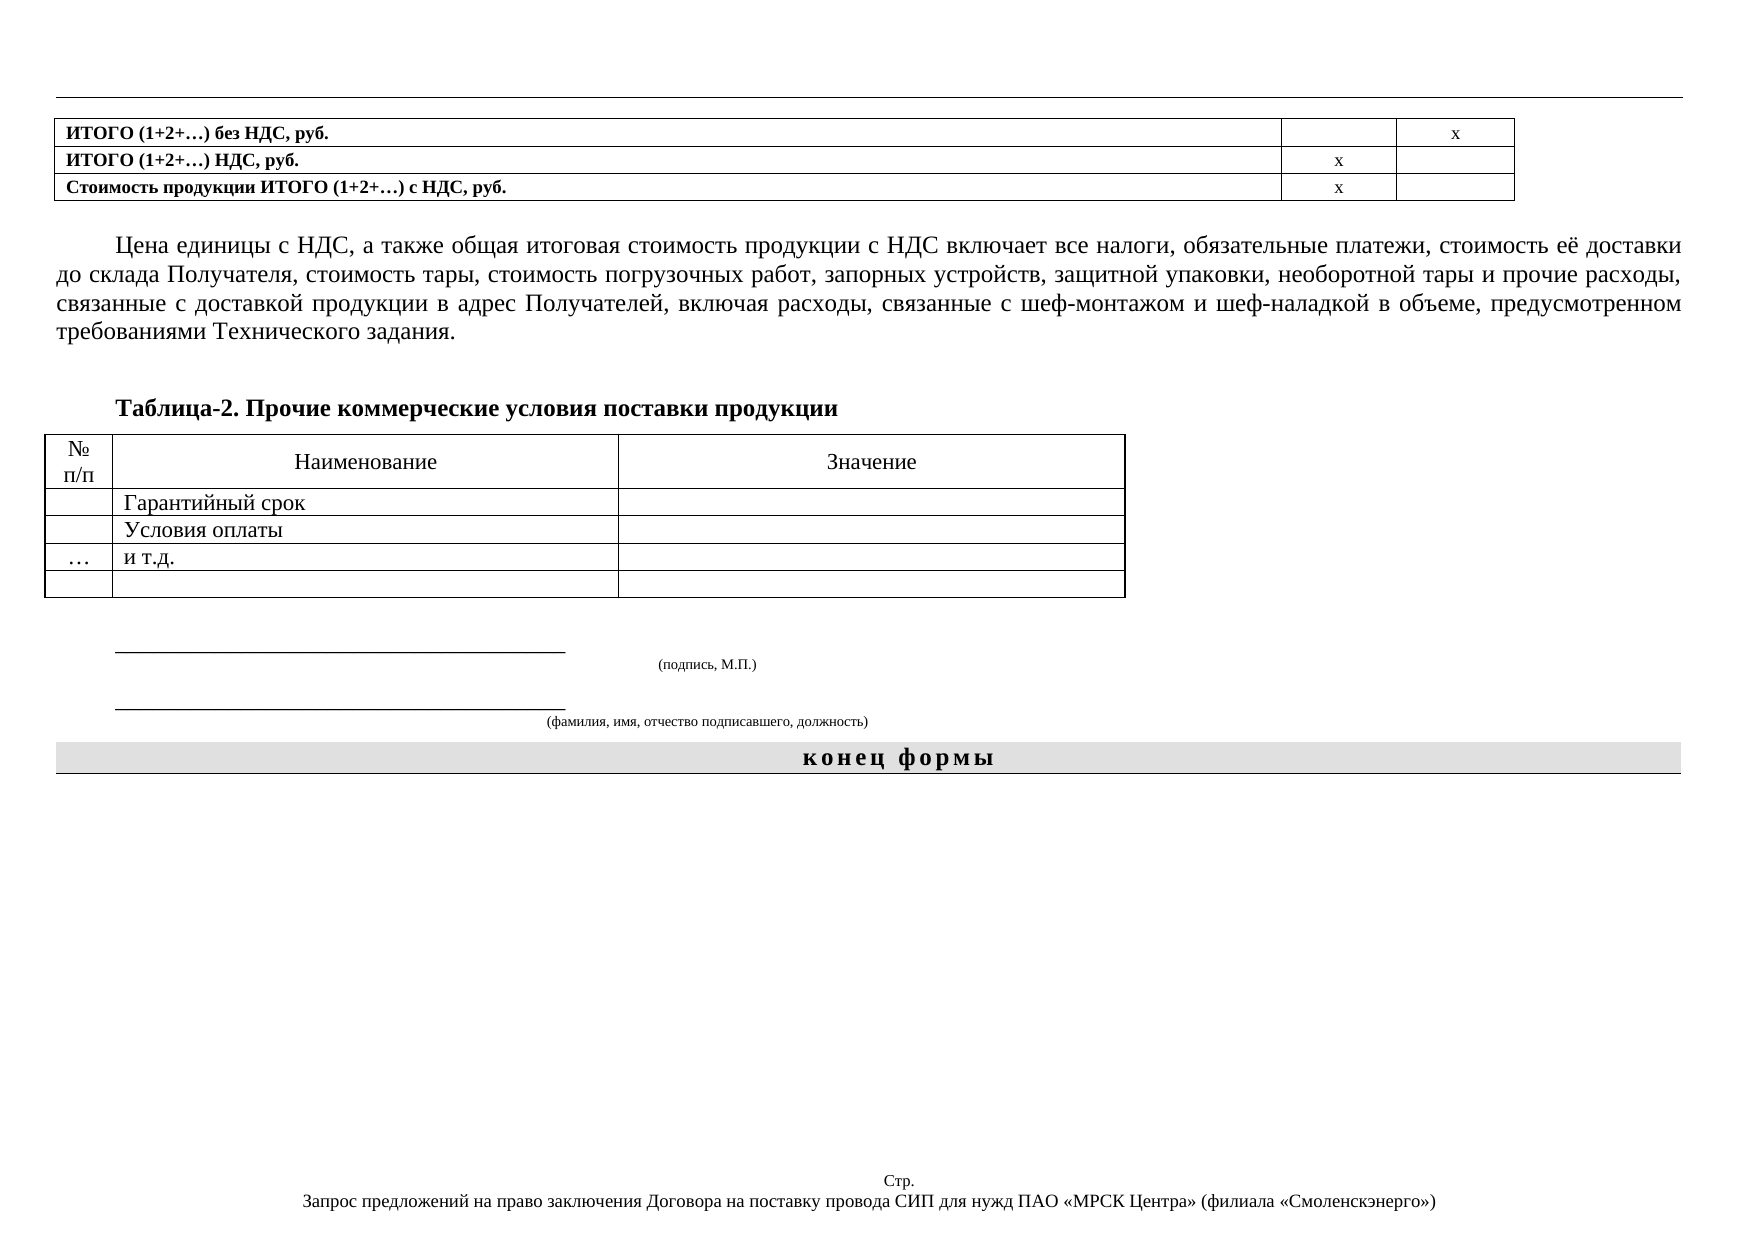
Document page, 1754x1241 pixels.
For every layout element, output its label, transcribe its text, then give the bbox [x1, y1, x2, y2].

table_cell [619, 571, 1124, 597]
table_cell х [1282, 174, 1396, 200]
text конец формы [56, 742, 1681, 773]
table_header № п/п [46, 435, 112, 488]
table_cell [113, 571, 618, 597]
table_cell Стоимость продукции ИТОГО (1+2+…) с НДС, руб. [55, 174, 1281, 200]
text (фамилия, имя, отчество подписавшего, должность) [56, 713, 1299, 742]
text Таблица-2. Прочие коммерческие условия поставки продукции [56, 393, 1683, 421]
table_cell [619, 516, 1124, 542]
table_header Наименование [113, 435, 618, 488]
table_cell и т.д. [113, 544, 618, 570]
table_cell ИТОГО (1+2+…) НДС, руб. [55, 147, 1281, 173]
table_cell х [1397, 119, 1514, 146]
table_cell х [1282, 147, 1396, 173]
table_cell … [46, 544, 112, 570]
table_cell [1397, 147, 1514, 173]
table_cell [46, 571, 112, 597]
table_cell [619, 489, 1124, 515]
table_cell Гарантийный срок [113, 489, 618, 515]
table_cell [1282, 119, 1396, 146]
text (подпись, М.П.) [56, 656, 1299, 684]
table_cell [46, 489, 112, 515]
table_cell Условия оплаты [113, 516, 618, 542]
table_cell [619, 544, 1124, 570]
table_cell [1397, 174, 1514, 200]
table_header Значение [619, 435, 1124, 488]
table_cell [46, 516, 112, 542]
text Цена единицы с НДС, а также общая итоговая стоимость продукции с НДС включает все налоги, обязательные платежи, стоимость её доставки до склада Получателя, стоимость тары, стоимость погрузочных работ, запорных устройств, защитной упаковки, необоротной тары и прочие расходы, связанные с доставкой продукции в адрес Получателей, включая расходы, связанные с шеф-монтажом и шеф-наладкой в объеме, предусмотренном требованиями Технического задания. [56, 230, 1683, 345]
text ____________________________________ [56, 684, 1683, 713]
text ____________________________________ [56, 627, 1683, 656]
table_cell ИТОГО (1+2+…) без НДС, руб. [55, 119, 1281, 146]
